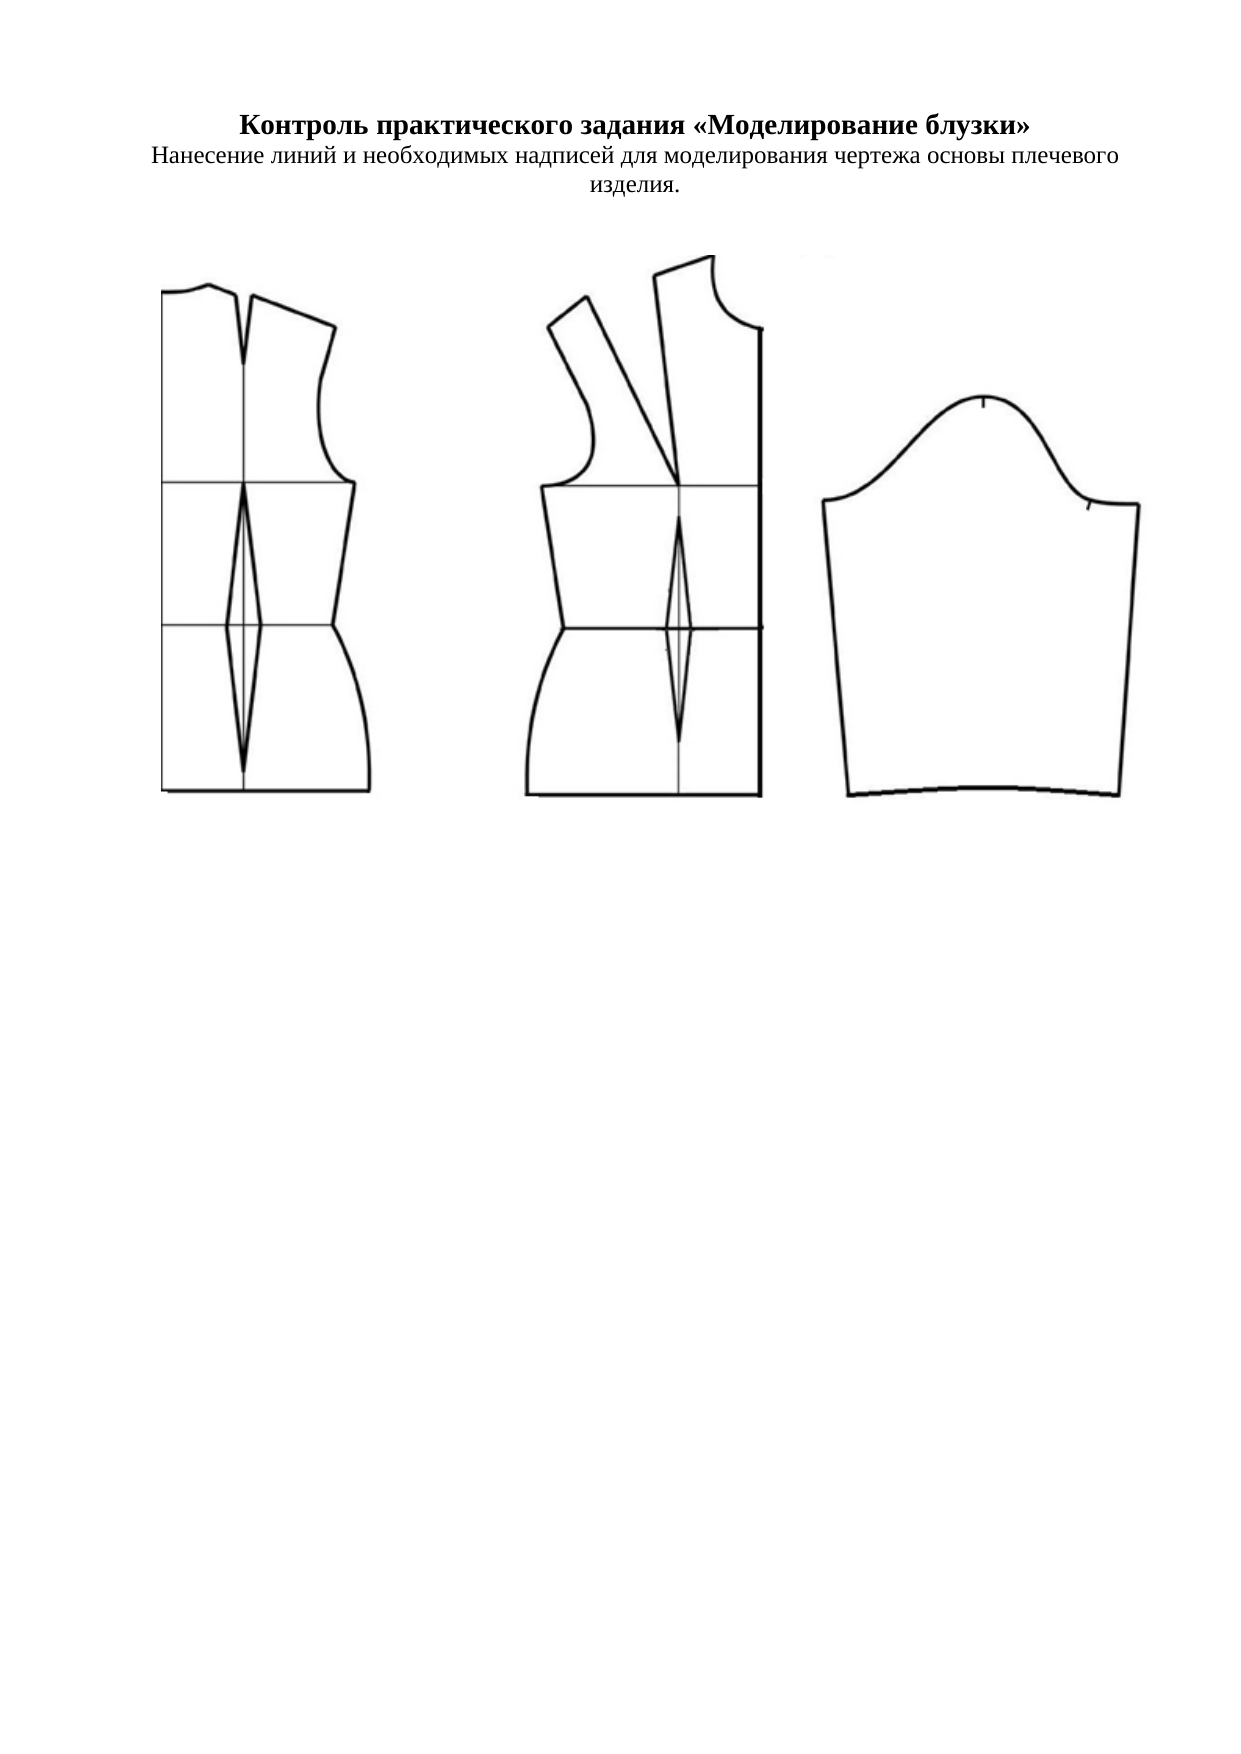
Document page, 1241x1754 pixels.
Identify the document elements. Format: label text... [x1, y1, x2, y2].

text Нанесение линий и необходимых надписей для моделирования чертежа основы плечевого изделия. [116, 141, 1153, 198]
subtitle Контроль практического задания «Моделирование блузки» [116, 107, 1153, 141]
picture [161, 255, 1182, 834]
